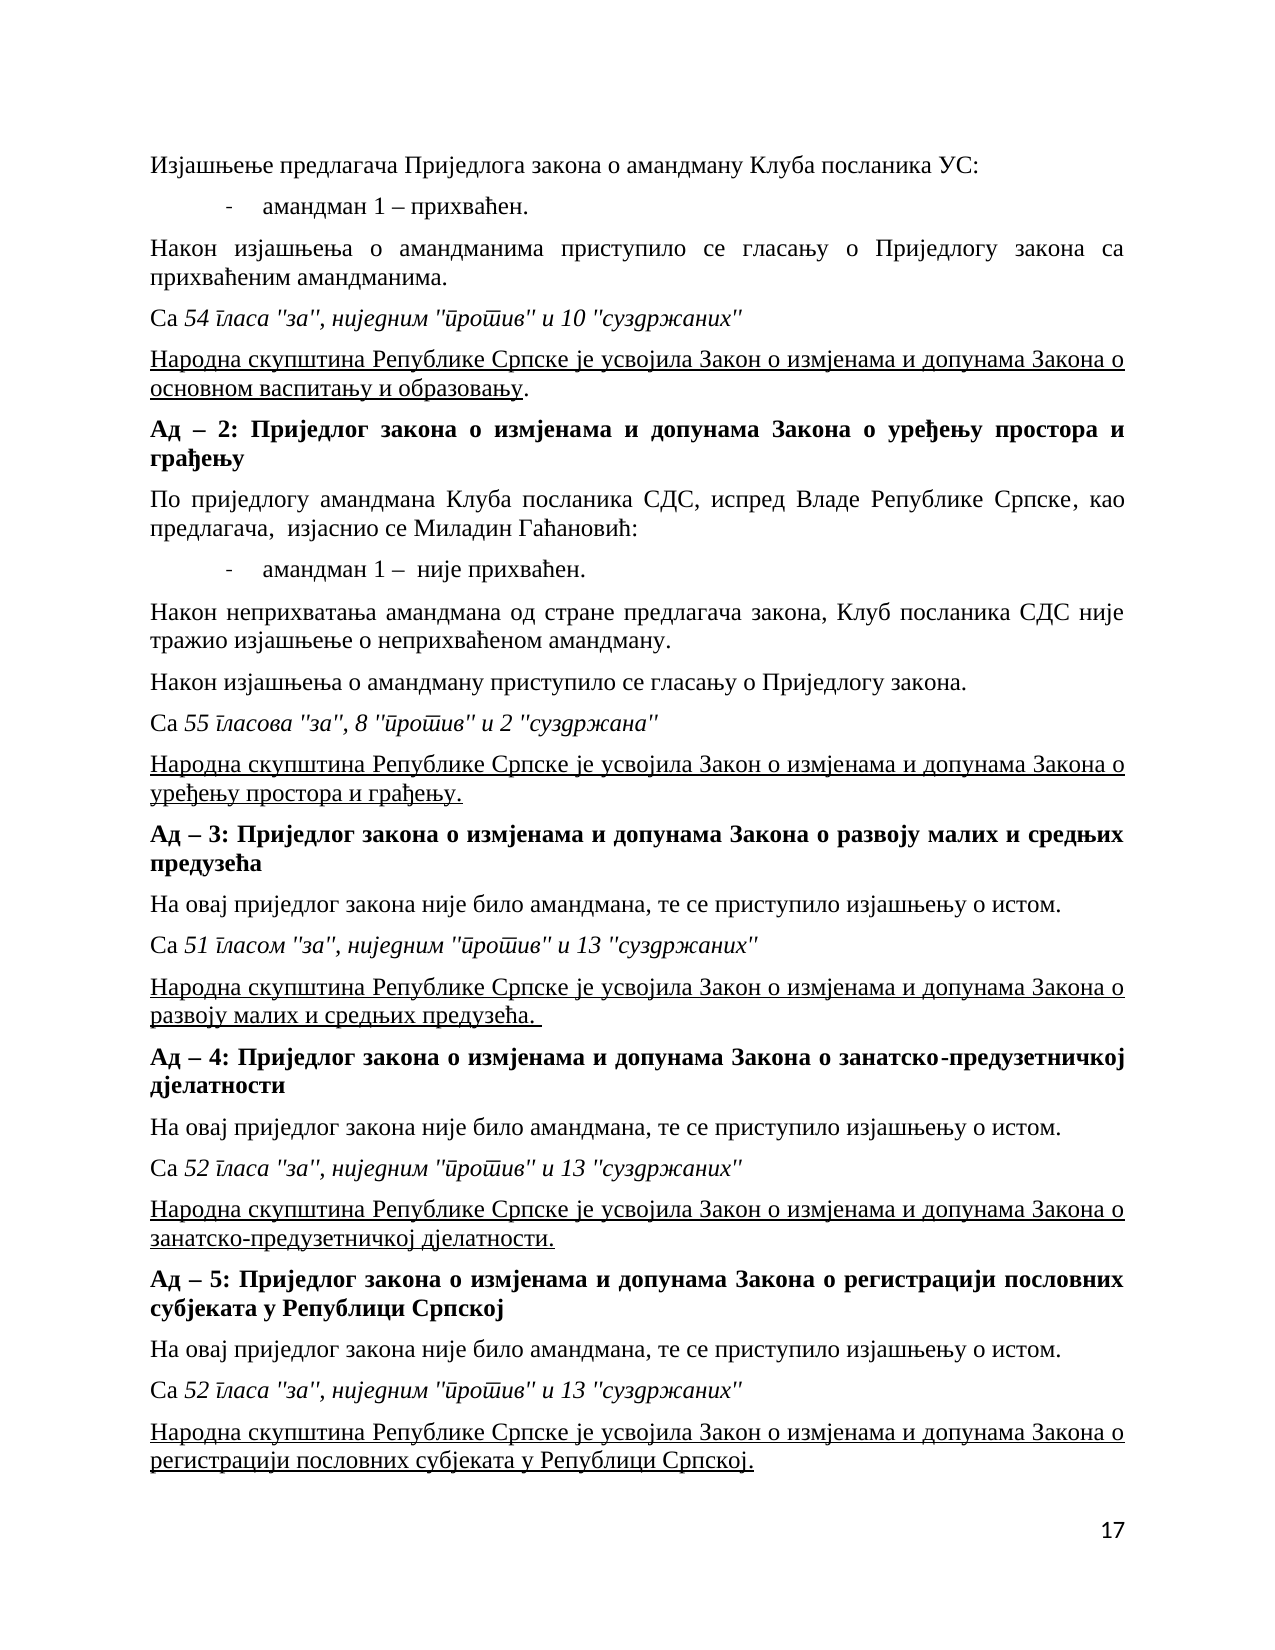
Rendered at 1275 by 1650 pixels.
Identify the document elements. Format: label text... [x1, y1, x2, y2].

text Изјашњење предлагача Приједлога закона о амандману Клуба посланика УС: [150, 150, 1125, 179]
text Народна скупштина Републике Српске је усвојила Закон о измјенама и допунама Закона о регистрацији пословних субјеката у Републици Српској. [150, 1417, 1125, 1442]
text На овај приједлог закона није било амандмана, те се приступило изјашњењу о истом. [150, 1112, 1125, 1140]
text Са 52 гласа ''за'', ниједним ''против'' и 13 ''суздржаних'' [150, 1375, 1125, 1404]
text Народна скупштина Републике Српске је усвојила Закон о измјенама и допунама Закона о уређењу простора и грађењу. [150, 776, 1125, 807]
text Народна скупштина Републике Српске је усвојила Закон о измјенама и допунама Закона о уређењу простора и грађењу. [150, 749, 1125, 774]
text По приједлогу амандмана Клуба посланика СДС, испред Владе Републике Српске, као предлагача, изјаснио се Миладин Гаћановић: [150, 484, 1125, 542]
text Након неприхватања амандмана од стране предлагача закона, Клуб посланика СДС није тражио изјашњење о неприхваћеном амандману. [150, 597, 1125, 654]
text Народна скупштина Републике Српске је усвојила Закон о измјенама и допунама Закона о развоју малих и средњих предузећа. [150, 972, 1125, 997]
text Након изјашњења о амандманима приступило се гласању о Приједлогу закона са прихваћеним амандманима. [150, 233, 1125, 291]
text Ад – 3: Приједлог закона о измјенама и допунама Закона о развоју малих и средњих предузећа [150, 819, 1125, 877]
text Народна скупштина Републике Српске је усвојила Закон о измјенама и допунама Закона о занатско-предузетничкој дјелатности. [150, 1194, 1125, 1219]
text На овај приједлог закона није било амандмана, те се приступило изјашњењу о истом. [150, 1334, 1125, 1363]
text Народна скупштина Републике Српске је усвојила Закон о измјенама и допунама Закона о основном васпитању и образовању. [150, 344, 1125, 369]
text Са 52 гласа ''за'', ниједним ''против'' и 13 ''суздржаних'' [150, 1153, 1125, 1182]
text Народна скупштина Републике Српске је усвојила Закон о измјенама и допунама Закона о регистрацији пословних субјеката у Републици Српској. [150, 1443, 1125, 1474]
text Ад – 4: Приједлог закона о измјенама и допунама Закона о занатско-предузетничкој дјелатности [150, 1042, 1125, 1099]
text Народна скупштина Републике Српске је усвојила Закон о измјенама и допунама Закона о развоју малих и средњих предузећа. [150, 998, 1125, 1029]
text На овај приједлог закона није било амандмана, те се приступило изјашњењу о истом. [150, 889, 1125, 918]
text Народна скупштина Републике Српске је усвојила Закон о измјенама и допунама Закона о занатско-предузетничкој дјелатности. [150, 1221, 1125, 1252]
text Са 54 гласа ''за'', ниједним ''против'' и 10 ''суздржаних'' [150, 303, 1125, 332]
text Народна скупштина Републике Српске је усвојила Закон о измјенама и допунама Закона о основном васпитању и образовању. [150, 371, 1125, 402]
text Са 51 гласом ''за'', ниједним ''против'' и 13 ''суздржаних'' [150, 930, 1125, 959]
list амандман 1 – прихваћен. [225, 191, 1125, 221]
text Са 55 гласова ''за'', 8 ''против'' и 2 ''суздржана'' [150, 708, 1125, 737]
text Ад – 2: Приједлог закона о измјенама и допунама Закона о уређењу простора и грађењу [150, 414, 1125, 472]
text Ад – 5: Приједлог закона о измјенама и допунама Закона о регистрацији пословних субјеката у Републици Српској [150, 1264, 1125, 1322]
list амандман 1 – није прихваћен. [225, 554, 1125, 584]
text Након изјашњења о амандману приступило се гласању о Приједлогу закона. [150, 667, 1125, 695]
